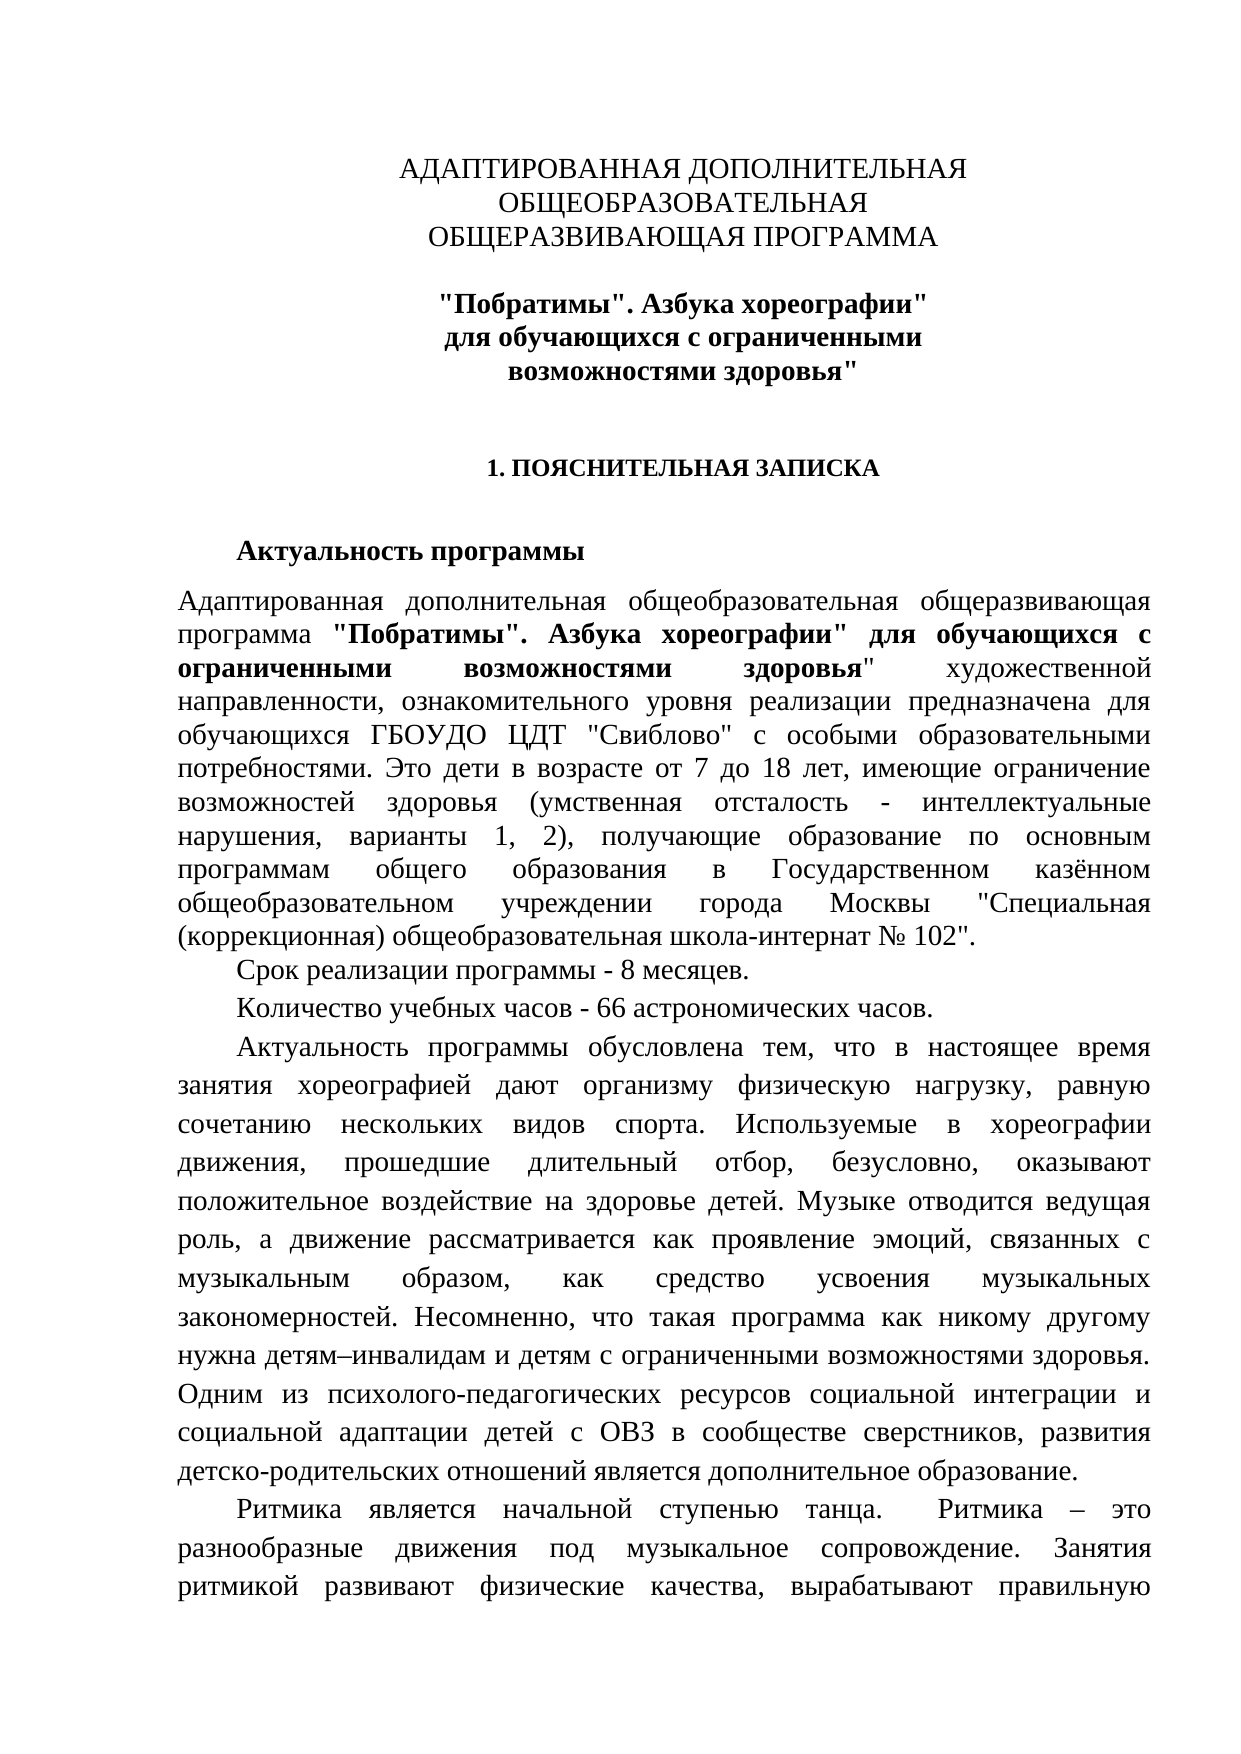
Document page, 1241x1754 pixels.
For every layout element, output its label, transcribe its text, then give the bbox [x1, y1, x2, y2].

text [177, 1491, 1152, 1602]
text Адаптированная дополнительная общеобразовательная общеразвивающая программа "Побратимы". Азбука хореографии" для обучающихся с ограниченными возможностями здоровья" художественной направленности, ознакомительного уровня реализации предназначена для обучающихся ГБОУДО ЦДТ "Свиблово" с особыми образовательными потребностями. Это дети в возрасте от 7 до 18 лет, имеющие ограничение возможностей здоровья (умственная отсталость - интеллектуальные нарушения, варианты 1, 2), получающие образование по основным программам общего образования в Государственном казённом общеобразовательном учреждении города Москвы "Специальная (коррекционная) общеобразовательная школа-интернат № 102". [177, 583, 1152, 952]
text Актуальность программы [177, 533, 1152, 566]
text Количество учебных часов - 66 астрономических часов. [177, 990, 1152, 1024]
text возможностями здоровья" [215, 353, 1152, 386]
text АДАПТИРОВАННАЯ ДОПОЛНИТЕЛЬНАЯ ОБЩЕОБРАЗОВАТЕЛЬНАЯ [215, 152, 1152, 219]
text Срок реализации программы - 8 месяцев. [177, 952, 1152, 985]
text 1. ПОЯСНИТЕЛЬНАЯ ЗАПИСКА [215, 453, 1152, 482]
text для обучающихся с ограниченными [215, 319, 1152, 353]
text Актуальность программы обусловлена тем, что в настоящее время занятия хореографией дают организму физическую нагрузку, равную сочетанию нескольких видов спорта. Используемые в хореографии движения, прошедшие длительный отбор, безусловно, оказывают положительное воздействие на здоровье детей. Музыке отводится ведущая роль, а движение рассматривается как проявление эмоций, связанных с музыкальным образом, как средство усвоения музыкальных закономерностей. Несомненно, что такая программа как никому другому нужна детям–инвалидам и детям с ограниченными возможностями здоровья. Одним из психолого-педагогических ресурсов социальной интеграции и социальной адаптации детей с ОВЗ в сообществе сверстников, развития детско-родительских отношений является дополнительное образование. [177, 1029, 1152, 1486]
text ОБЩЕРАЗВИВАЮЩАЯ ПРОГРАММА [215, 219, 1152, 252]
text "Побратимы". Азбука хореографии" [215, 286, 1152, 319]
